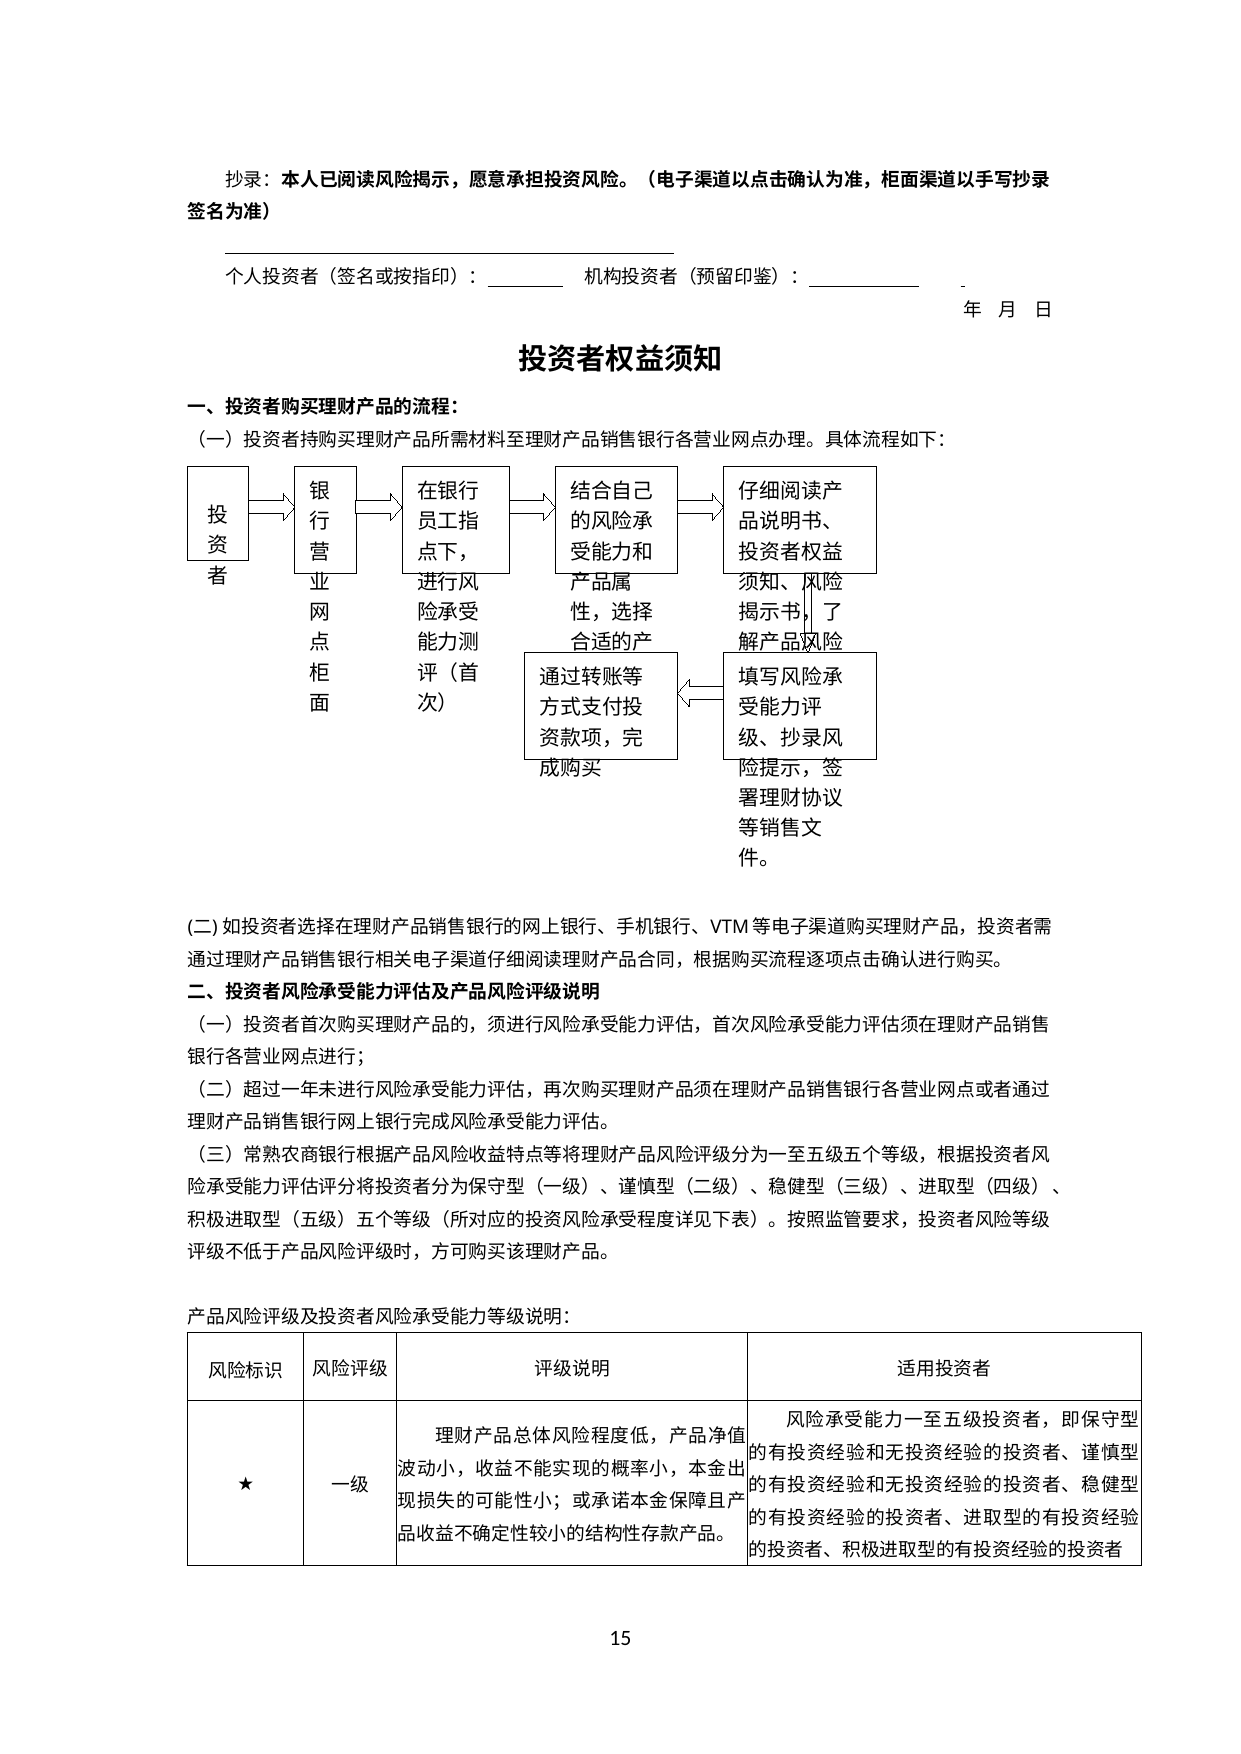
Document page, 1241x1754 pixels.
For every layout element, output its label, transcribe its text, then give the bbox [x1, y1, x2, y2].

text 投资者权益须知 [187, 324, 1053, 389]
table_cell 风险承受能力一至五级投资者，即保守型的有投资经验和无投资经验的投资者、谨慎型的有投资经验和无投资经验的投资者、稳健型的有投资经验的投资者、进取型的有投资经验的投资者、积极进取型的有投资经验的投资者 [748, 1401, 1141, 1565]
table_cell ★ [188, 1401, 303, 1565]
table_header 风险标识体情况风险品合同。若本产品说明书 [188, 1333, 303, 1399]
table_header 适用投资者 [748, 1333, 1141, 1399]
text 个人投资者（签名或按指印）： 机构投资者（预留印鉴）： [187, 259, 1053, 292]
table_cell 理财产品总体风险程度低，产品净值波动小，收益不能实现的概率小，本金出现损失的可能性小；或承诺本金保障且产品收益不确定性较小的结构性存款产品。 [397, 1401, 747, 1565]
text 一、投资者购买理财产品的流程： [187, 389, 1053, 422]
text (二) 如投资者选择在理财产品销售银行的网上银行、手机银行、VTM等电子渠道购买理财产品，投资者需通过理财产品销售银行相关电子渠道仔细阅读理财产品合同，根据购买流程逐项点击确认进行购买。 [187, 909, 1053, 974]
text （二）超过一年未进行风险承受能力评估，再次购买理财产品须在理财产品销售银行各营业网点或者通过理财产品销售银行网上银行完成风险承受能力评估。 [187, 1072, 1053, 1137]
text 二、投资者风险承受能力评估及产品风险评级说明 [187, 974, 1053, 1007]
table_header 风险评级 [304, 1333, 396, 1399]
table_cell 一级 [304, 1401, 396, 1565]
text 产品风险评级及投资者风险承受能力等级说明： [187, 1299, 1053, 1332]
text （三）常熟农商银行根据产品风险收益特点等将理财产品风险评级分为一至五级五个等级，根据投资者风险承受能力评估评分将投资者分为保守型（一级）、谨慎型（二级）、稳健型（三级）、进取型（四级）、积极进取型（五级）五个等级（所对应的投资风险承受程度详见下表）。按照监管要求，投资者风险等级评级不低于产品风险评级时，方可购买该理财产品。 [187, 1137, 1053, 1267]
text （一）投资者首次购买理财产品的，须进行风险承受能力评估，首次风险承受能力评估须在理财产品销售银行各营业网点进行； [187, 1007, 1053, 1072]
text 抄录：本人已阅读风险揭示，愿意承担投资风险。（电子渠道以点击确认为准，柜面渠道以手写抄录签名为准） [187, 162, 1053, 227]
text 年 月 日 [187, 292, 1053, 324]
text （一）投资者持购买理财产品所需材料至理财产品销售银行各营业网点办理。具体流程如下： [187, 422, 1053, 454]
table_header 评级说明 [397, 1333, 747, 1399]
